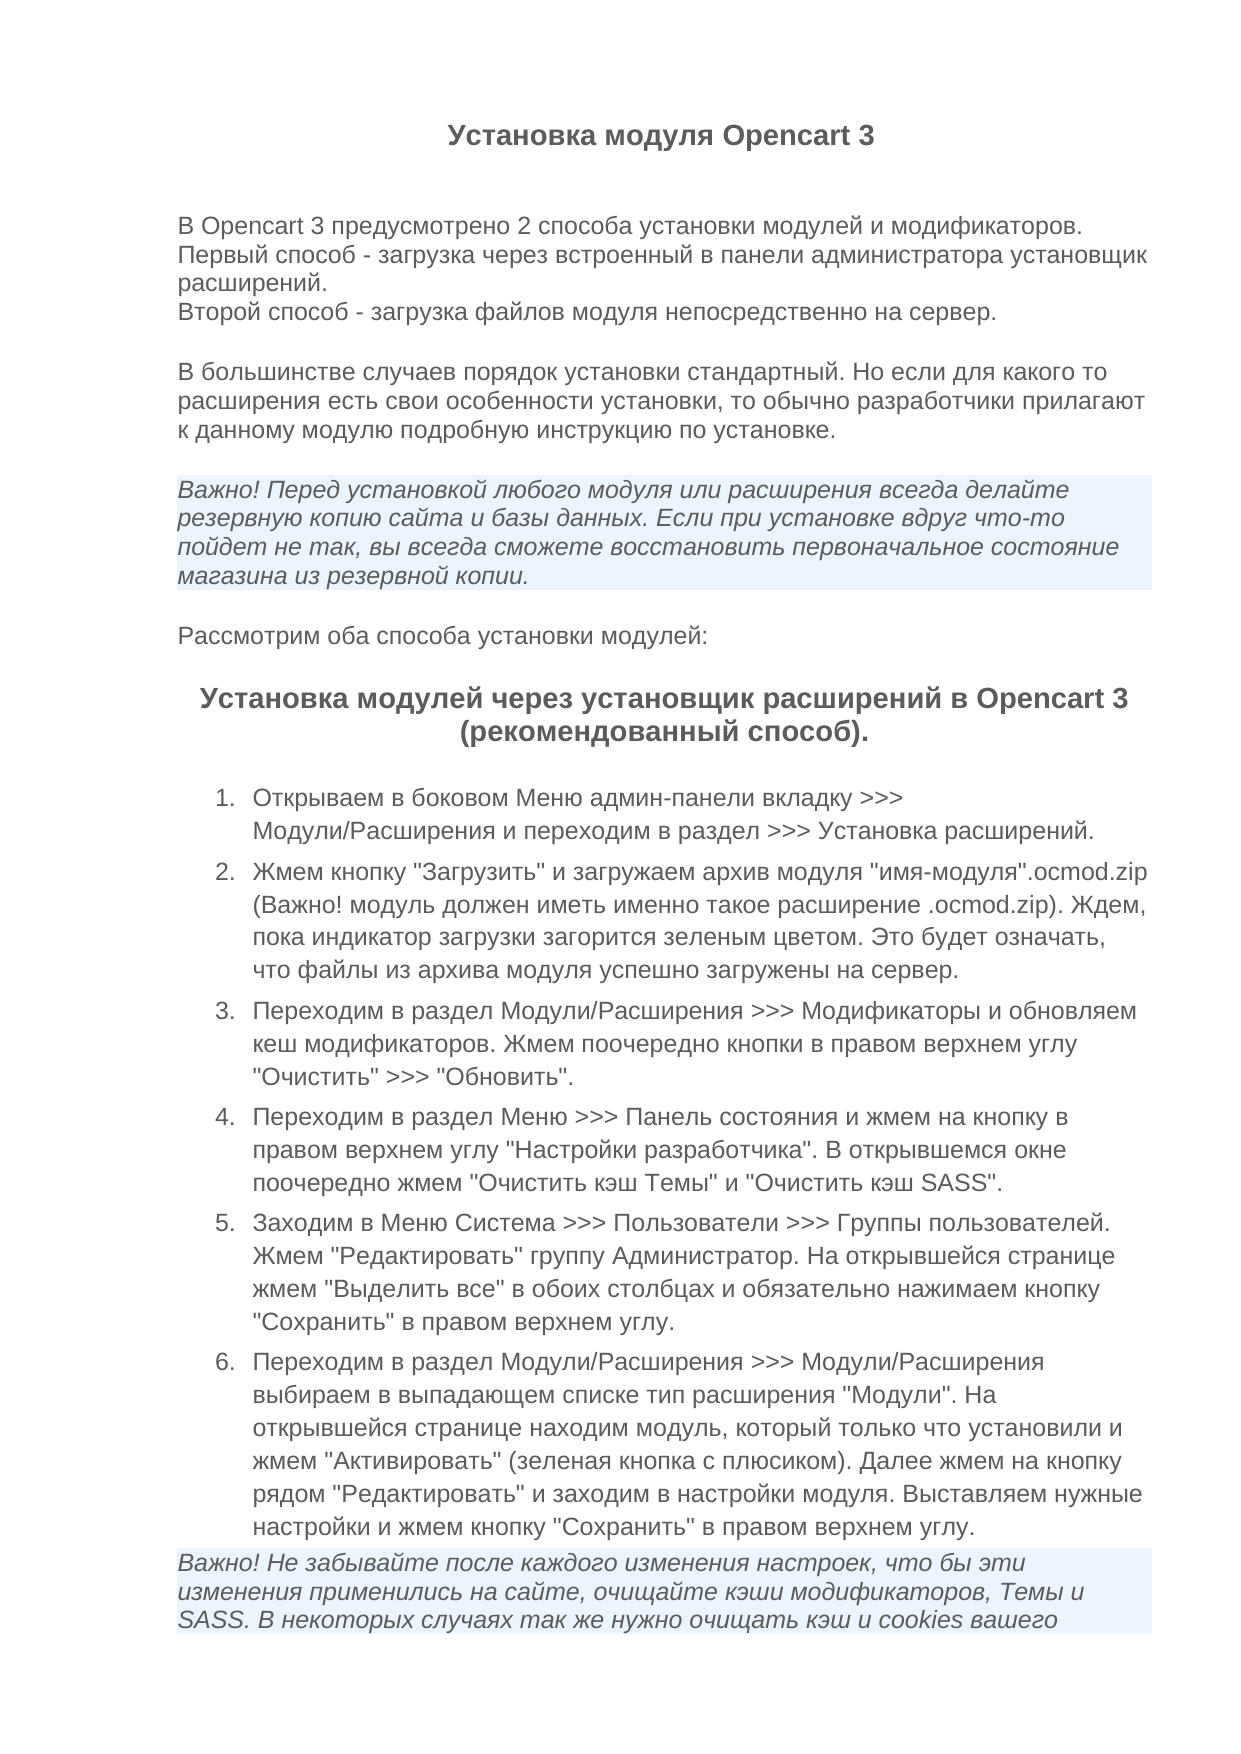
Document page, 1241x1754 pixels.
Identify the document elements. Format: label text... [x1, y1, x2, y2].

list Переходим в раздел Меню >>> Панель состояния и жмем на кнопку в правом верхнем углу "Настройки разработчика". В открывшемся окне поочередно жмем "Очистить кэш Темы" и "Очистить кэш SASS". [215, 1098, 1152, 1196]
list Жмем кнопку "Загрузить" и загружаем архив модуля "имя-модуля".ocmod.zip (Важно! модуль должен иметь именно такое расширение .ocmod.zip). Ждем, пока индикатор загрузки загорится зеленым цветом. Это будет означать, что файлы из архива модуля успешно загружены на сервер. [215, 853, 1152, 984]
text Важно! Перед установкой любого модуля или расширения всегда делайте резервную копию сайта и базы данных. Если при установке вдруг что-то пойдет не так, вы всегда сможете восстановить первоначальное состояние магазина из резервной копии. [177, 475, 1152, 590]
text Установка модуля Opencart 3 [177, 118, 1152, 180]
list Переходим в раздел Модули/Расширения >>> Модификаторы и обновляем кеш модификаторов. Жмем поочередно кнопки в правом верхнем углу "Очистить" >>> "Обновить". [215, 992, 1152, 1090]
list Переходим в раздел Модули/Расширения >>> Модули/Расширения выбираем в выпадающем списке тип расширения "Модули". На открывшейся странице находим модуль, который только что установили и жмем "Активировать" (зеленая кнопка с плюсиком). Далее жмем на кнопку рядом "Редактировать" и заходим в настройки модуля. Выставляем нужные настройки и жмем кнопку "Сохранить" в правом верхнем углу. [215, 1343, 1152, 1540]
text В Opencart 3 предусмотрено 2 способа установки модулей и модификаторов. Первый способ - загрузка через встроенный в панели администратора установщик расширений. Второй способ - загрузка файлов модуля непосредственно на сервер. [177, 211, 1152, 326]
list Открываем в боковом Меню админ-панели вкладку >>> Модули/Расширения и переходим в раздел >>> Установка расширений. [215, 779, 1152, 845]
list Заходим в Меню Система >>> Пользователи >>> Группы пользователей. Жмем "Редактировать" группу Администратор. На открывшейся странице жмем "Выделить все" в обоих столбцах и обязательно нажимаем кнопку "Сохранить" в правом верхнем углу. [215, 1204, 1152, 1336]
text В большинстве случаев порядок установки стандартный. Но если для какого то расширения есть свои особенности установки, то обычно разработчики прилагают к данному модулю подробную инструкцию по установке. [177, 357, 1152, 443]
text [177, 1548, 1152, 1634]
text Рассмотрим оба способа установки модулей: [177, 621, 1152, 650]
text Установка модулей через установщик расширений в Opencart 3 (рекомендованный способ). [177, 681, 1152, 748]
